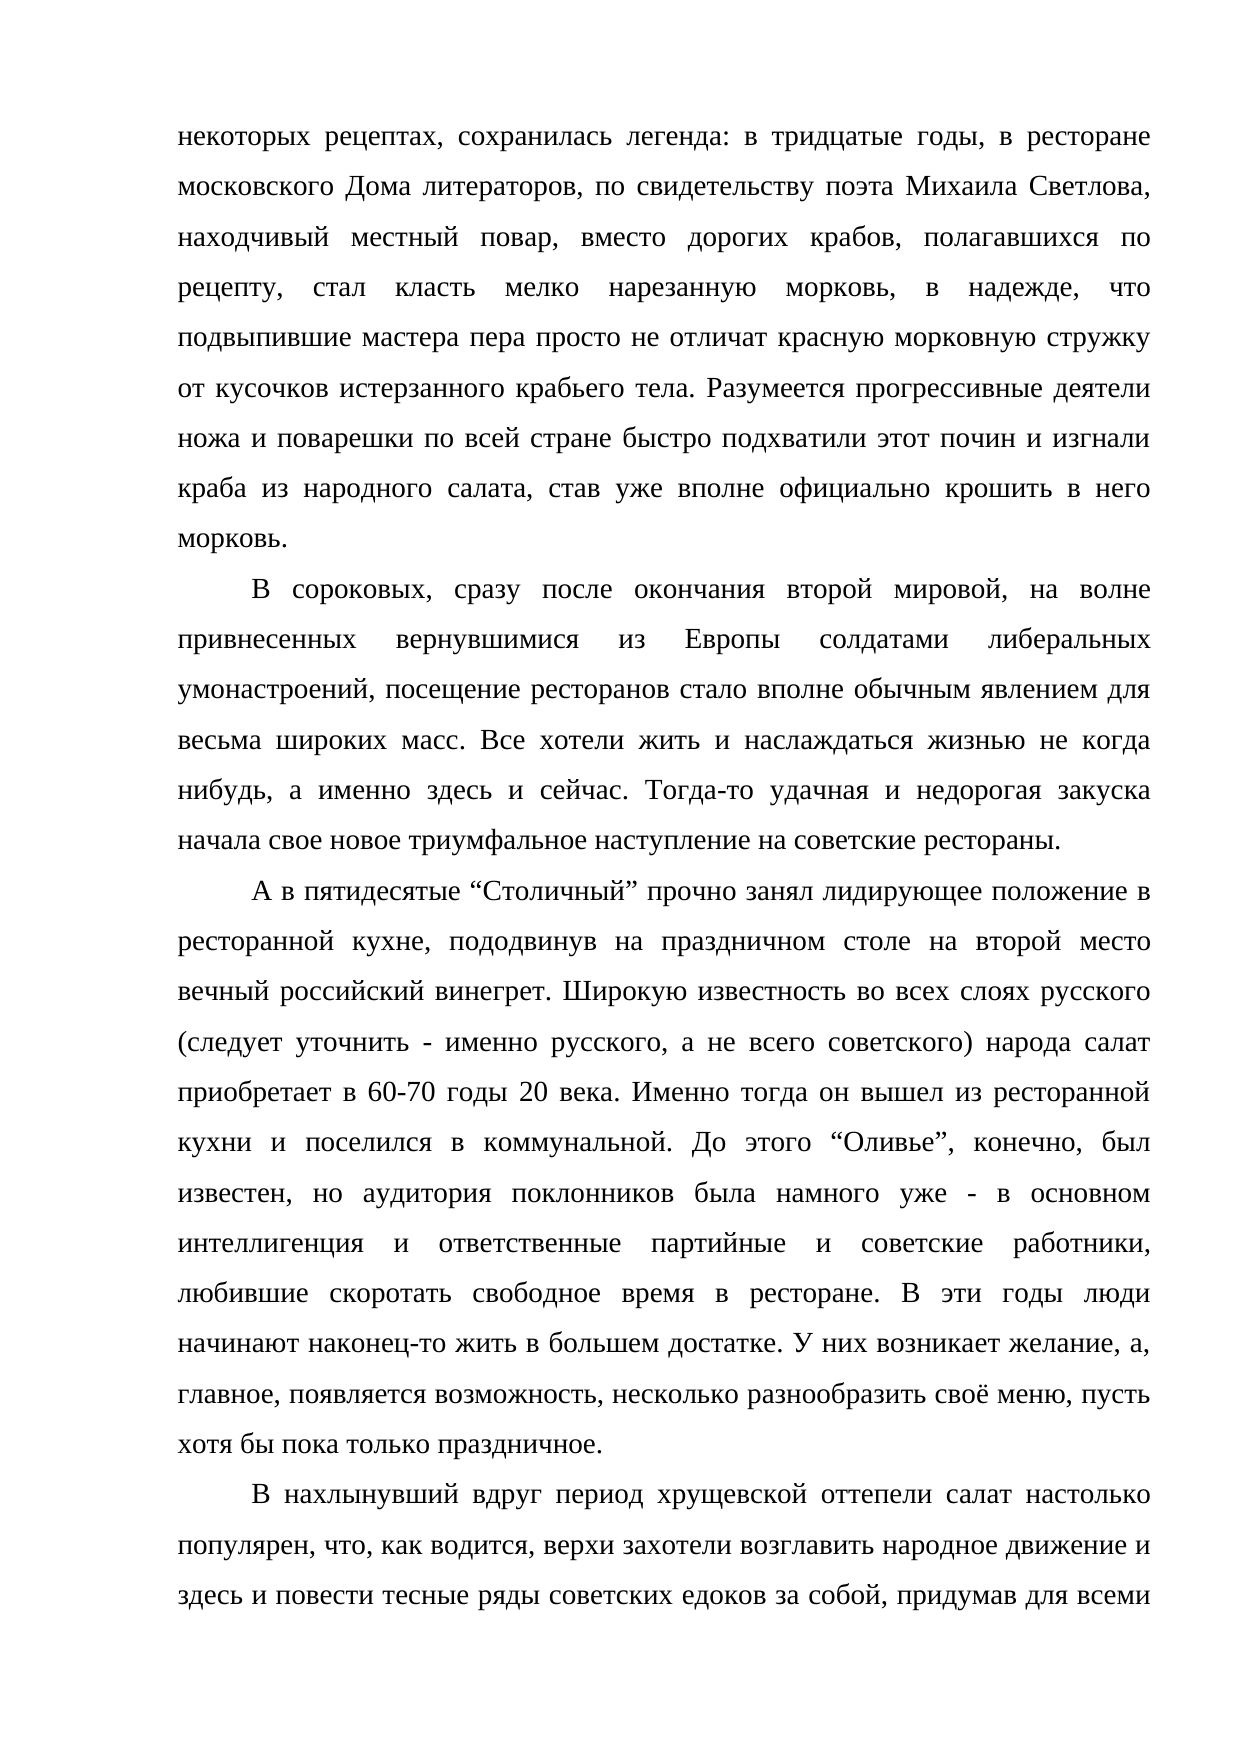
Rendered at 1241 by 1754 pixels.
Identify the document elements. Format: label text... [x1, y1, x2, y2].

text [177, 1477, 1152, 1611]
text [177, 118, 1152, 554]
text В сороковых, сразу после окончания второй мировой, на волне привнесенных вернувшимися из Европы солдатами либеральных умонастроений, посещение ресторанов стало вполне обычным явлением для весьма широких масс. Все хотели жить и наслаждаться жизнью не когда нибудь, а именно здесь и сейчас. Тогда-то удачная и недорогая закуска начала свое новое триумфальное наступление на советские рестораны. [177, 571, 1152, 856]
text А в пятидесятые “Столичный” прочно занял лидирующее положение в ресторанной кухне, пододвинув на праздничном столе на второй место вечный российский винегрет. Широкую известность во всех слоях русского (следует уточнить - именно русского, а не всего советского) народа салат приобретает в 60-70 годы 20 века. Именно тогда он вышел из ресторанной кухни и поселился в коммунальной. До этого “Оливье”, конечно, был известен, но аудитория поклонников была намного уже - в основном интеллигенция и ответственные партийные и советские работники, любившие скоротать свободное время в ресторане. В эти годы люди начинают наконец-то жить в большем достатке. У них возникает желание, а, главное, появляется возможность, несколько разнообразить своё меню, пусть хотя бы пока только праздничное. [177, 873, 1152, 1460]
